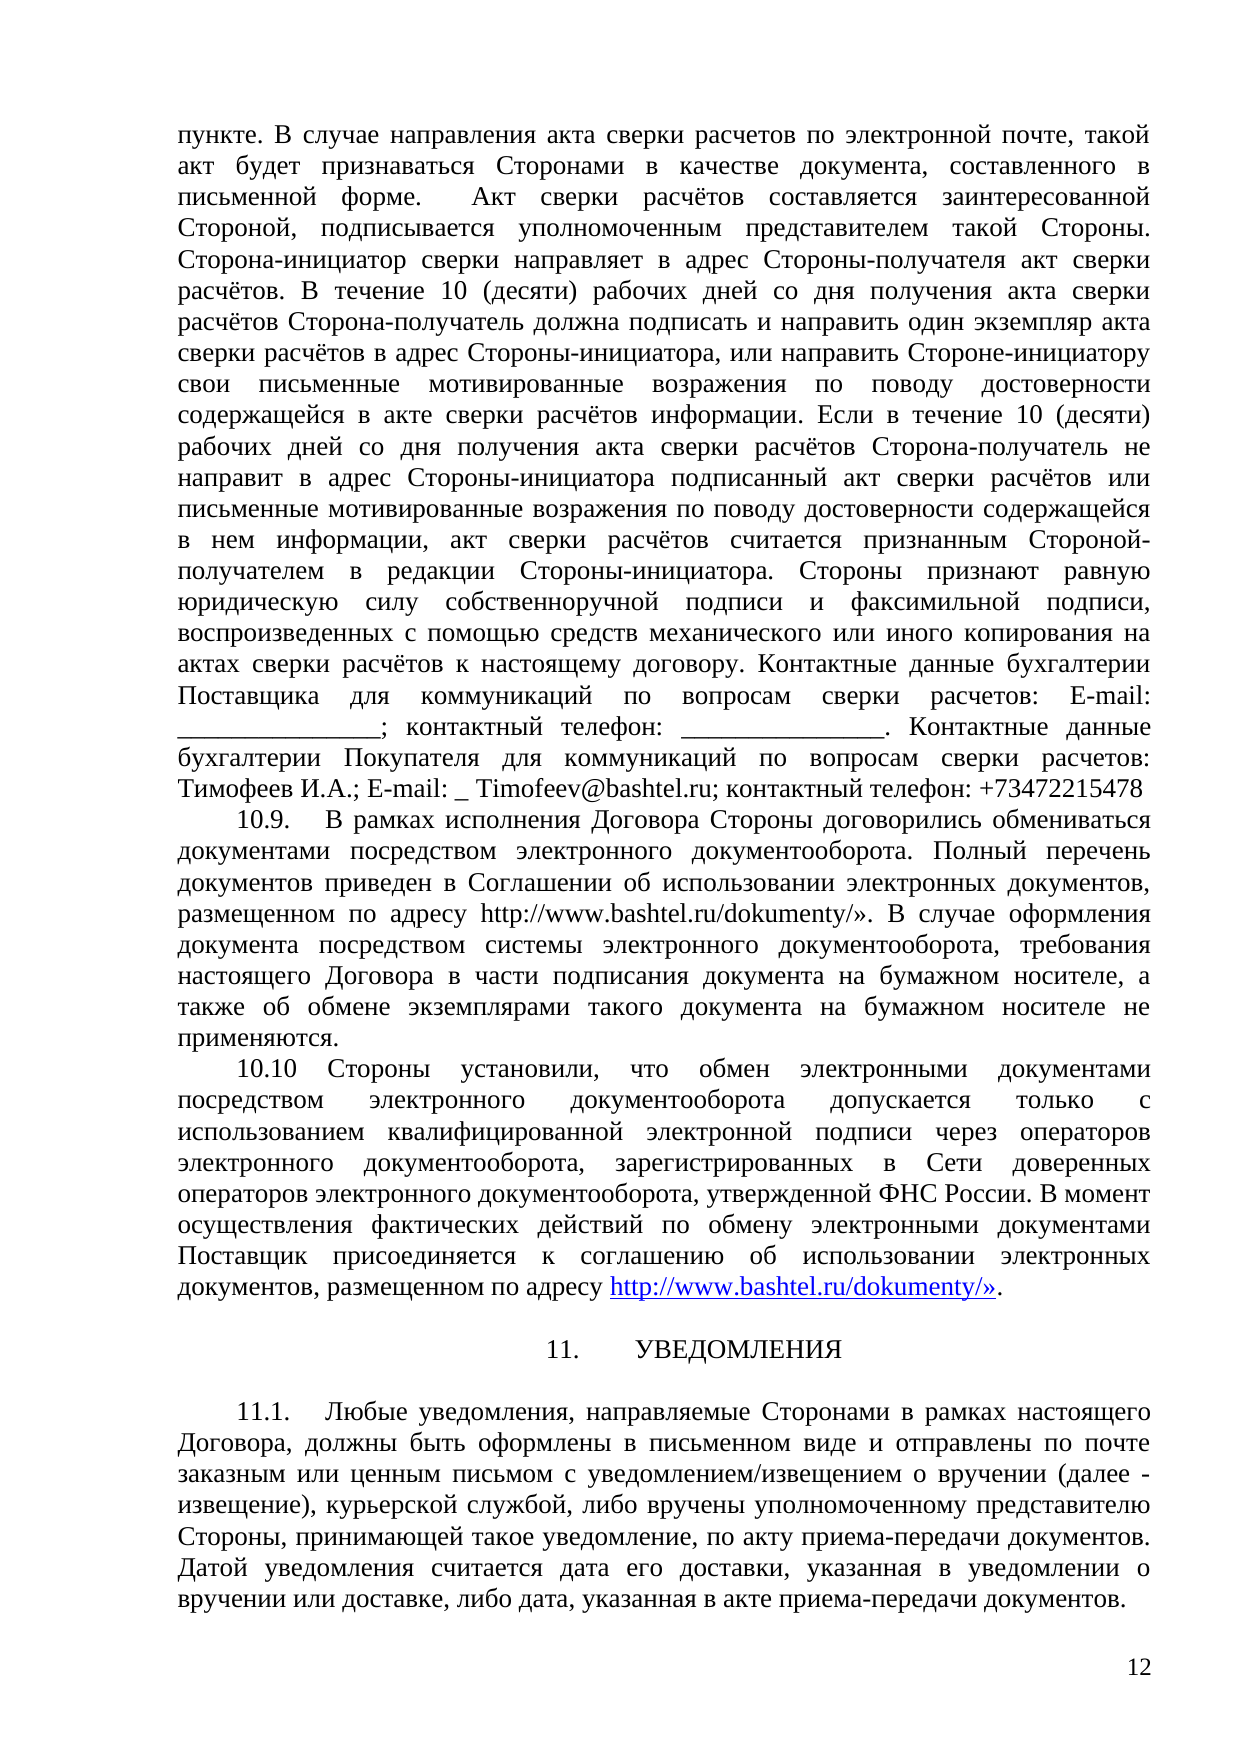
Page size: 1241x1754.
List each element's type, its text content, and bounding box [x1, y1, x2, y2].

list В рамках исполнения Договора Стороны договорились обмениваться документами посредством электронного документооборота. Полный перечень документов приведен в Соглашении об использовании электронных документов, размещенном по адресу http://www.bashtel.ru/dokumenty/». В случае оформления документа посредством системы электронного документооборота, требования настоящего Договора в части подписания документа на бумажном носителе, а также об обмене экземплярами такого документа на бумажном носителе не применяются. [177, 803, 1152, 1052]
list Любые уведомления, направляемые Сторонами в рамках настоящего Договора, должны быть оформлены в письменном виде и отправлены по почте заказным или ценным письмом с уведомлением/извещением о вручении (далее - извещение), курьерской службой, либо вручены уполномоченному представителю Стороны, принимающей такое уведомление, по акту приема-передачи документов. Датой уведомления считается дата его доставки, указанная в уведомлении о вручении или доставке, либо дата, указанная в акте приема-передачи документов. [177, 1395, 1152, 1613]
list УВЕДОМЛЕНИЯ [177, 1333, 1152, 1364]
text 10.10 Стороны установили, что обмен электронными документами посредством электронного документооборота допускается только с использованием квалифицированной электронной подписи через операторов электронного документооборота, зарегистрированных в Сети доверенных операторов электронного документооборота, утвержденной ФНС России. В момент осуществления фактических действий по обмену электронными документами Поставщик присоединяется к соглашению об использовании электронных документов, размещенном по адресу http://www.bashtel.ru/dokumenty/». [177, 1052, 1152, 1302]
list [177, 118, 1152, 803]
